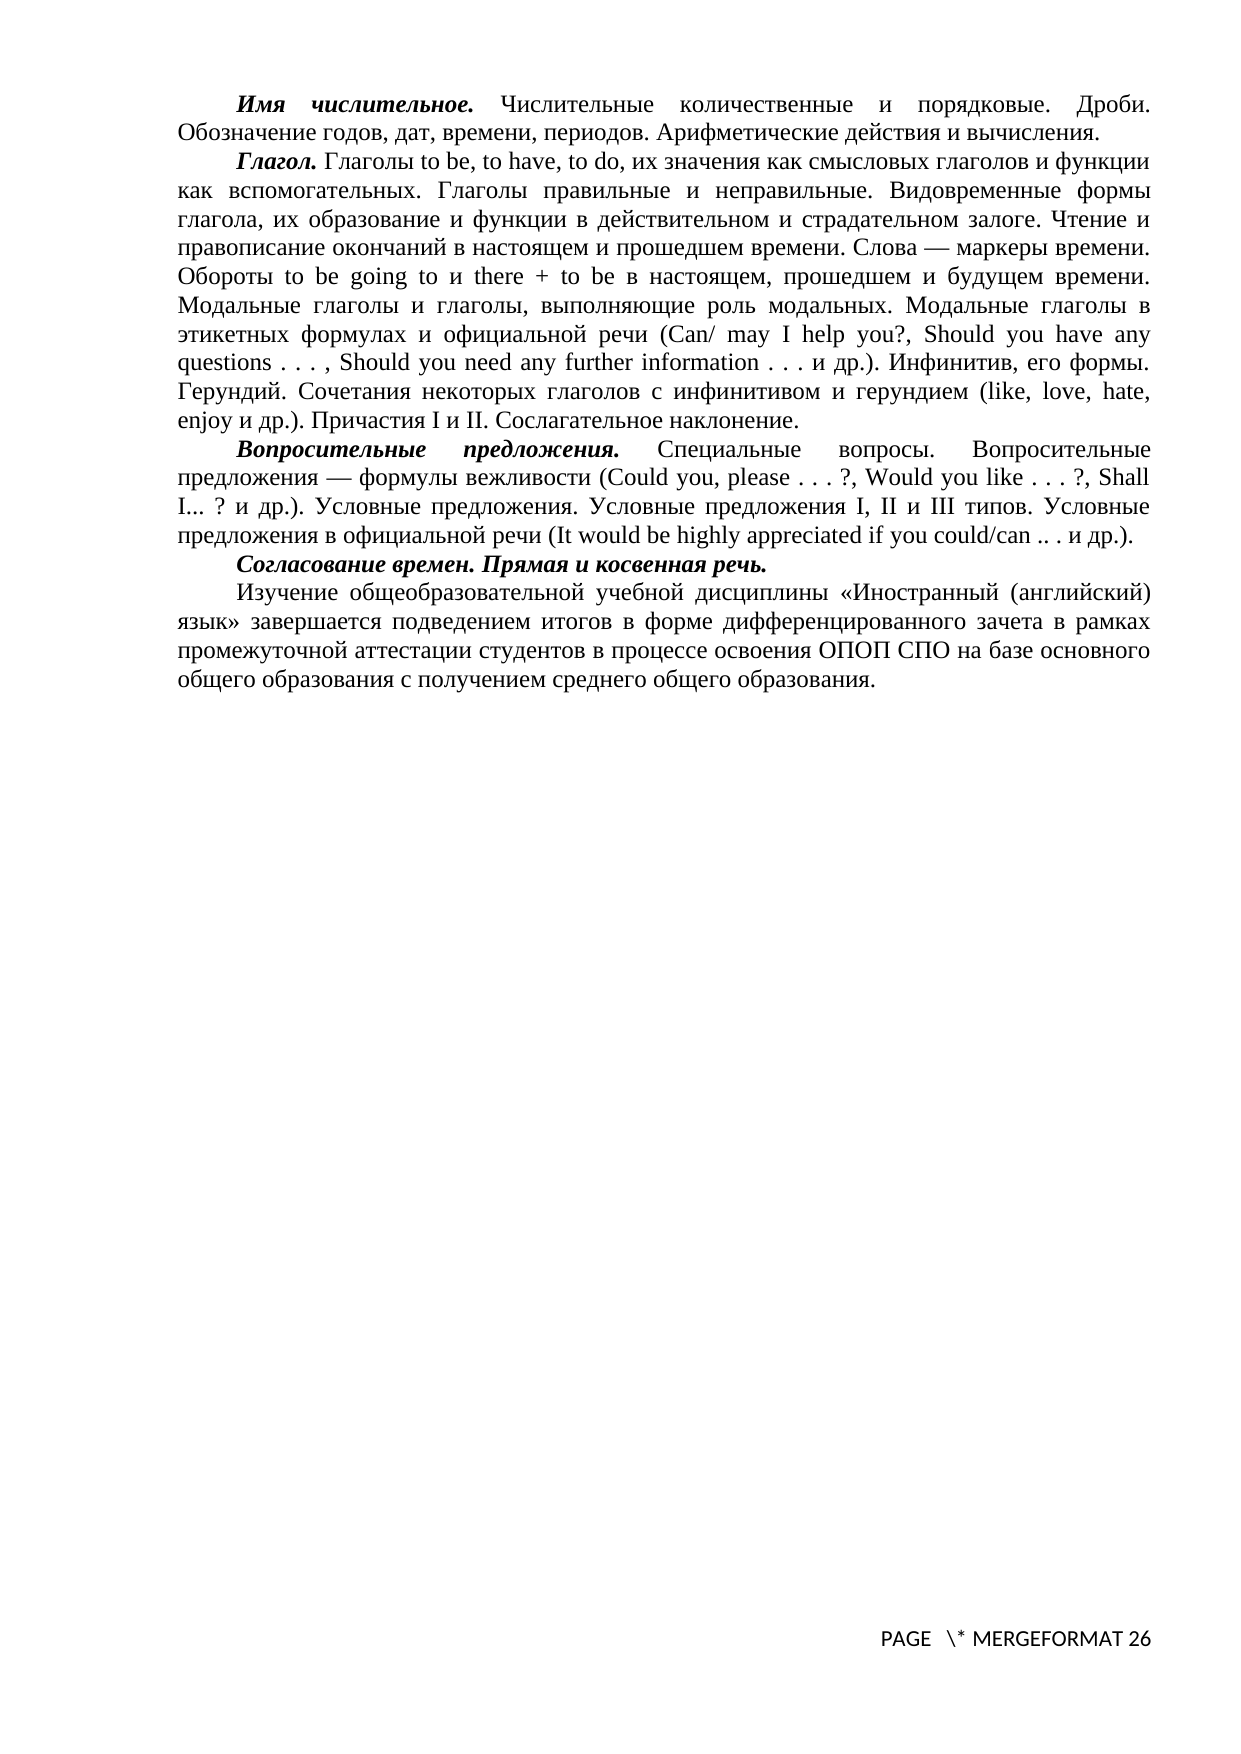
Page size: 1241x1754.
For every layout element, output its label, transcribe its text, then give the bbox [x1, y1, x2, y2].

text Имя числительное. Числительные количественные и порядковые. Дроби. Обозначение годов, дат, времени, периодов. Арифметические действия и вычисления. [177, 89, 1152, 146]
text Согласование времен. Прямая и косвенная речь. [177, 549, 1152, 577]
text Вопросительные предложения. Специальные вопросы. Вопросительные предложения — формулы вежливости (Could you, please . . . ?, Would you like . . . ?, Shall I... ? и др.). Условные предложения. Условные предложения I, II и III типов. Условные предложения в официальной речи (It would be highly appreciated if you could/can .. . и др.). [177, 434, 1152, 549]
text Изучение общеобразовательной учебной дисциплины «Иностранный (английский) язык» завершается подведением итогов в форме дифференцированного зачета в рамках промежуточной аттестации студентов в процессе освоения ОПОП СПО на базе основного общего образования с получением среднего общего образования. [177, 577, 1152, 692]
text Глагол. Глаголы to be, to have, to do, их значения как смысловых глаголов и функции как вспомогательных. Глаголы правильные и неправильные. Видовременные формы глагола, их образование и функции в действительном и страдательном залоге. Чтение и правописание окончаний в настоящем и прошедшем времени. Слова — маркеры времени. Обороты to be going to и there + to be в настоящем, прошедшем и будущем времени. Модальные глаголы и глаголы, выполняющие роль модальных. Модальные глаголы в этикетных формулах и официальной речи (Can/ may I help you?, Should you have any questions . . . , Should you need any further information . . . и др.). Инфинитив, его формы. Герундий. Сочетания некоторых глаголов с инфинитивом и герундием (like, love, hate, enjoy и др.). Причастия I и II. Сослагательное наклонение. [177, 146, 1152, 434]
